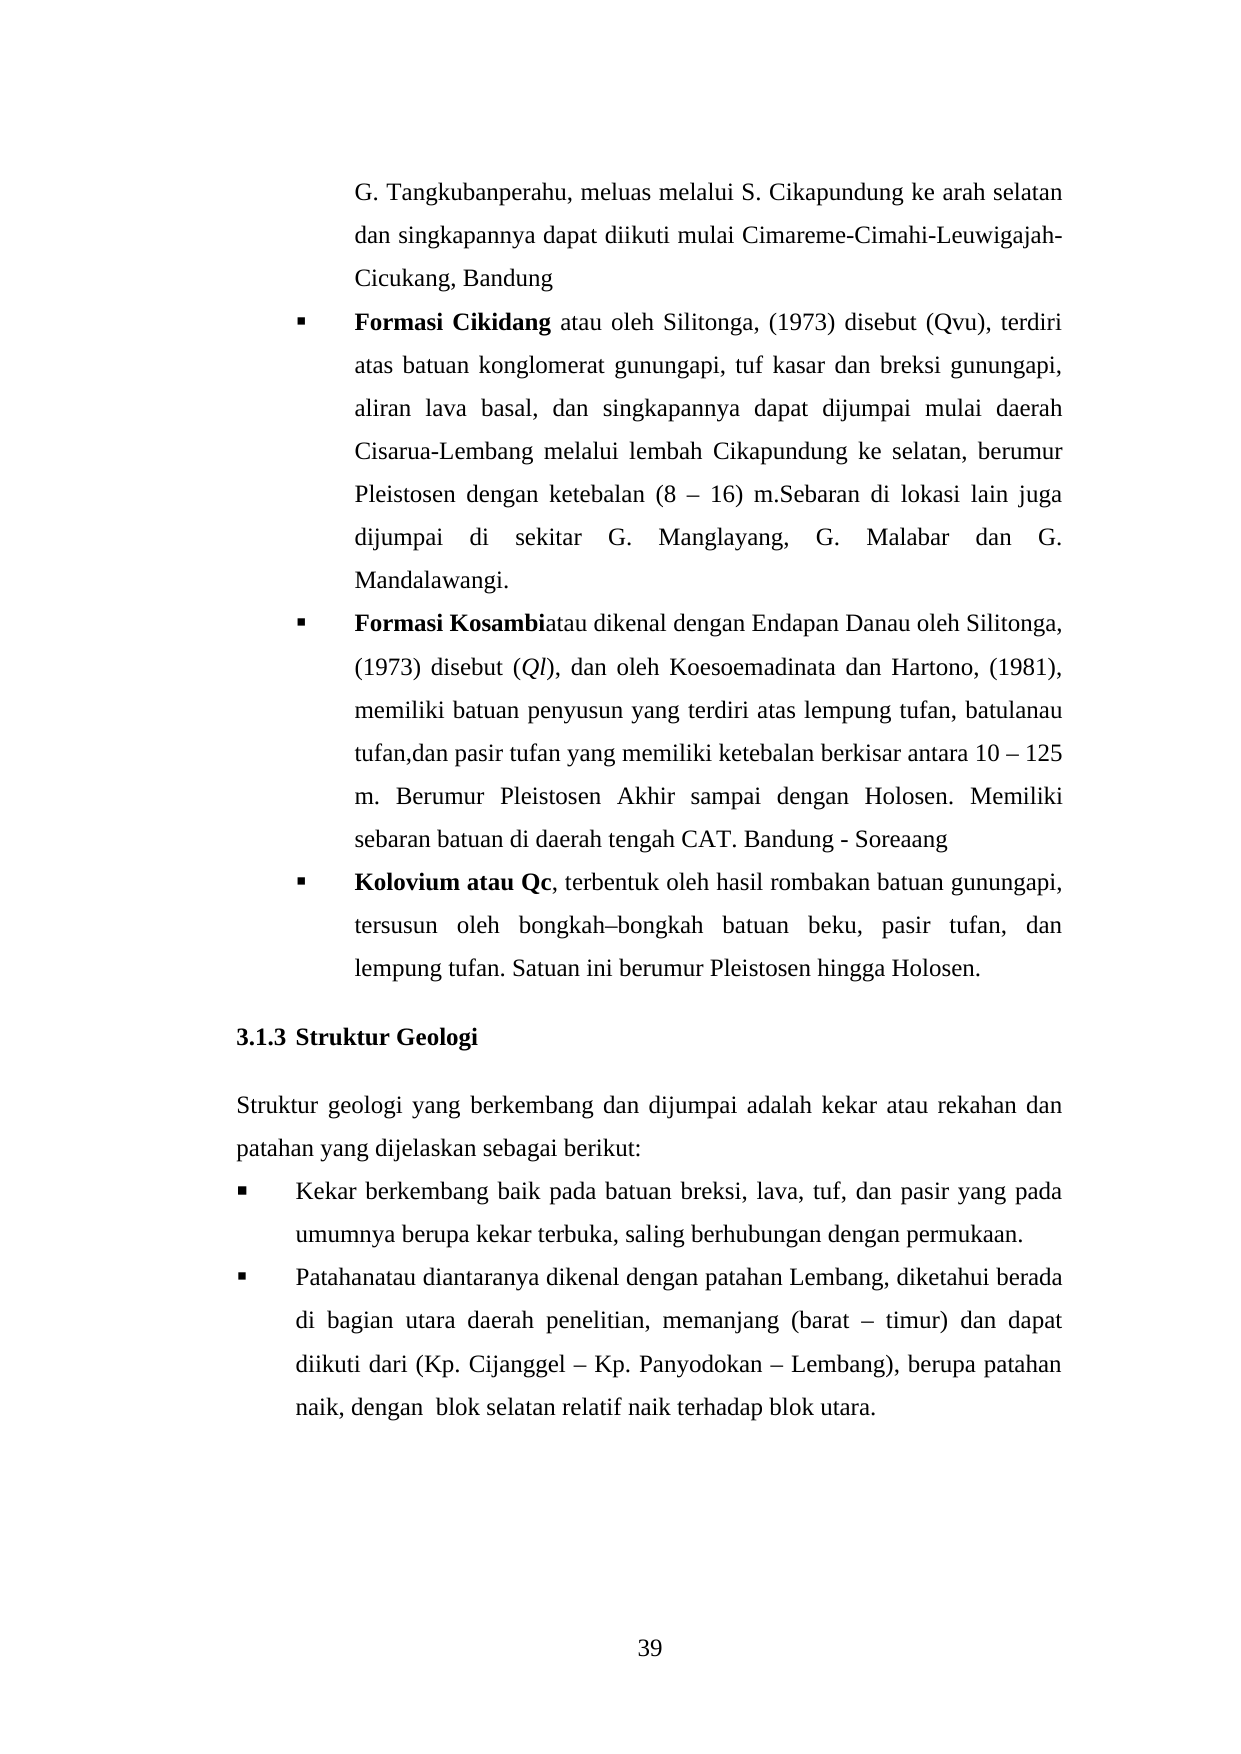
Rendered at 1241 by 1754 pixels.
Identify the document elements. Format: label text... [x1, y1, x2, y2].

text 3.1.3 Struktur Geologi [236, 1022, 1063, 1050]
text Struktur geologi yang berkembang dan dijumpai adalah kekar atau rekahan dan patahan yang dijelaskan sebagai berikut: [236, 1090, 1063, 1162]
list Formasi Cikidang atau oleh Silitonga, (1973) disebut (Qvu), terdiri atas batuan konglomerat gunungapi, tuf kasar dan breksi gunungapi, aliran lava basal, dan singkapannya dapat dijumpai mulai daerah Cisarua-Lembang melalui lembah Cikapundung ke selatan, berumur Pleistosen dengan ketebalan (8 – 16) m.Sebaran di lokasi lain juga dijumpai di sekitar G. Manglayang, G. Malabar dan G. Mandalawangi. [295, 307, 1063, 594]
list Formasi Kosambiatau dikenal dengan Endapan Danau oleh Silitonga, (1973) disebut (Ql), dan oleh Koesoemadinata dan Hartono, (1981), memiliki batuan penyusun yang terdiri atas lempung tufan, batulanau tufan,dan pasir tufan yang memiliki ketebalan berkisar antara 10 – 125 m. Berumur Pleistosen Akhir sampai dengan Holosen. Memiliki sebaran batuan di daerah tengah CAT. Bandung - Soreaang [295, 608, 1063, 853]
list Kekar berkembang baik pada batuan breksi, lava, tuf, dan pasir yang pada umumnya berupa kekar terbuka, saling berhubungan dengan permukaan. [236, 1176, 1063, 1248]
list G. Tangkubanperahu, meluas melalui S. Cikapundung ke arah selatan dan singkapannya dapat diikuti mulai Cimareme-Cimahi-Leuwigajah-Cicukang, Bandung [354, 177, 1063, 292]
list Patahanatau diantaranya dikenal dengan patahan Lembang, diketahui berada di bagian utara daerah penelitian, memanjang (barat – timur) dan dapat diikuti dari (Kp. Cijanggel – Kp. Panyodokan – Lembang), berupa patahan naik, dengan blok selatan relatif naik terhadap blok utara. [236, 1262, 1063, 1421]
list Kolovium atau Qc, terbentuk oleh hasil rombakan batuan gunungapi, tersusun oleh bongkah–bongkah batuan beku, pasir tufan, dan lempung tufan. Satuan ini berumur Pleistosen hingga Holosen. [295, 867, 1063, 982]
